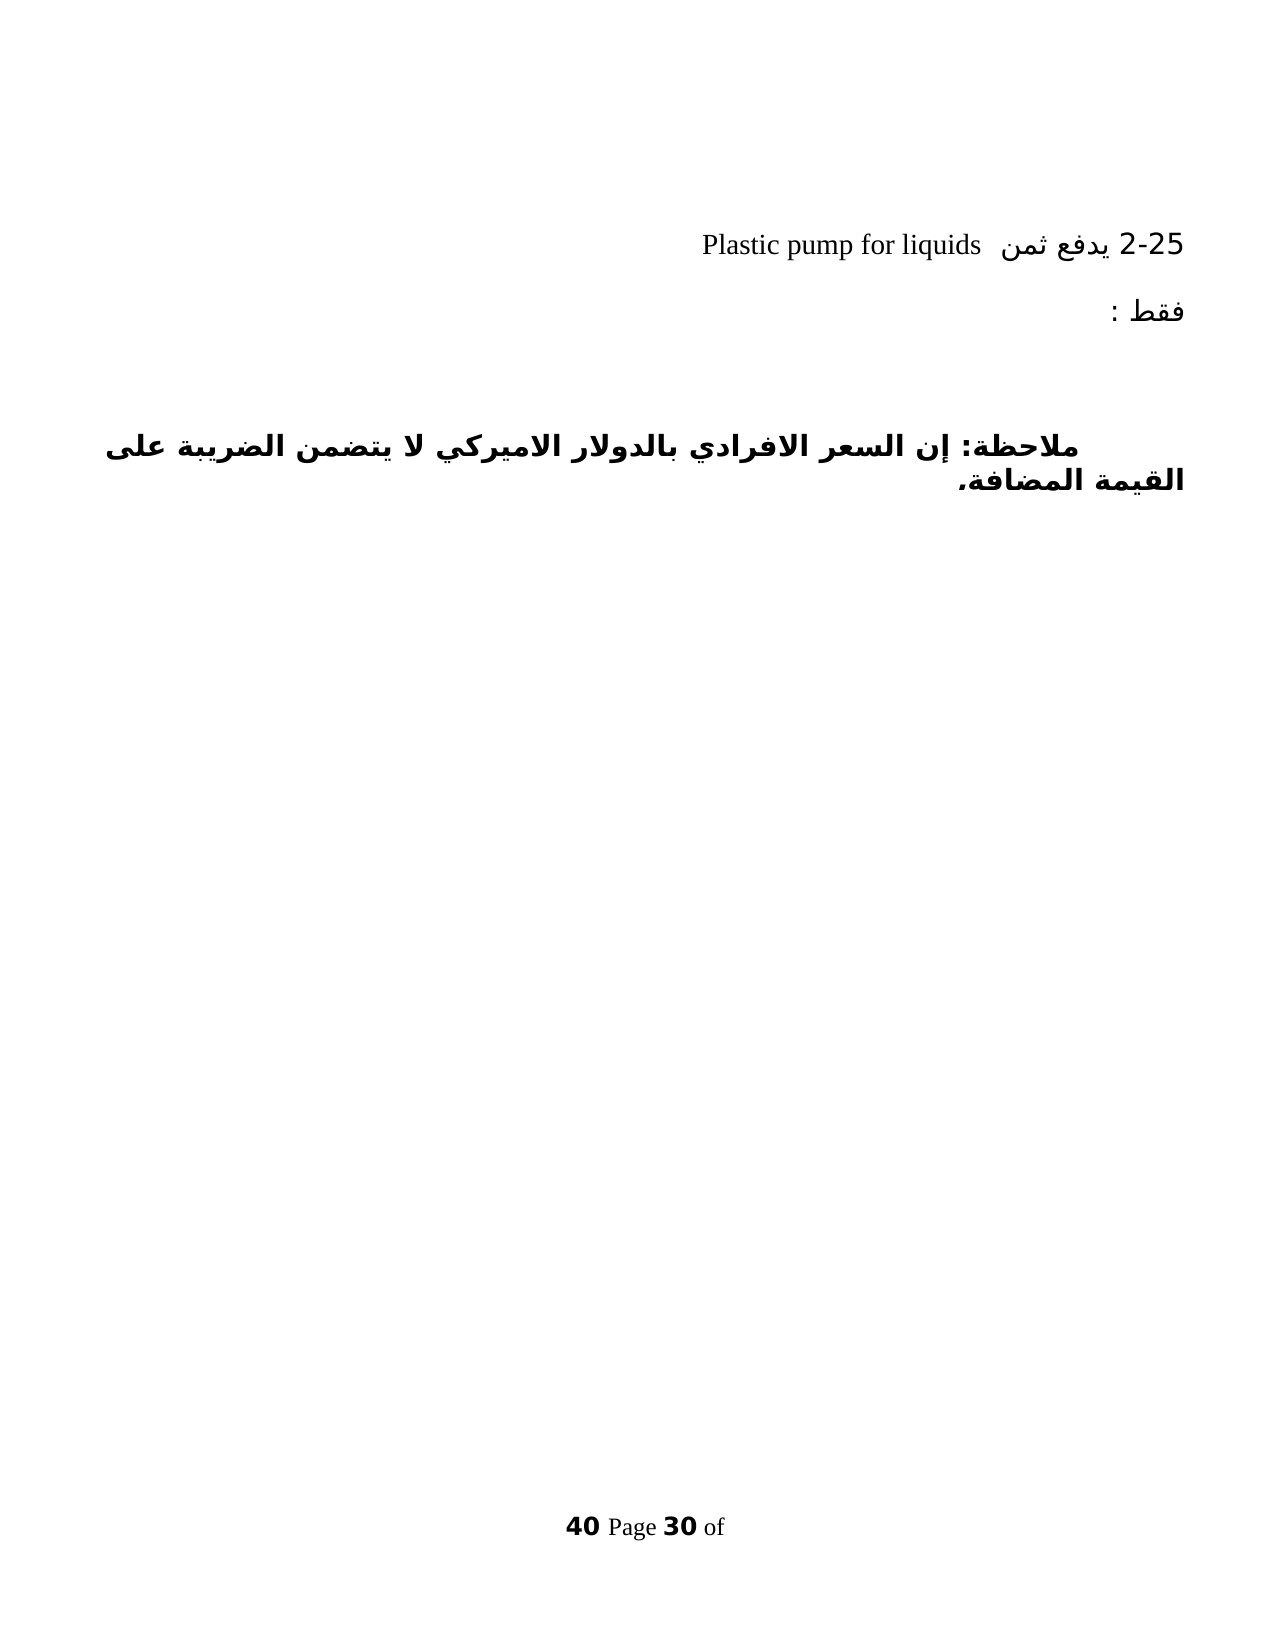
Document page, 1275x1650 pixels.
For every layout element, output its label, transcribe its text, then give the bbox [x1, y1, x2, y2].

subtitle ملاحظة: إن السعر الافرادي بالدولار الاميركي لا يتضمن الضريبة على القيمة المضافة. [105, 429, 1185, 497]
text 2-25 يدفع ثمن Plastic pump for liquids [105, 227, 1185, 261]
text فقط : [105, 294, 1185, 328]
